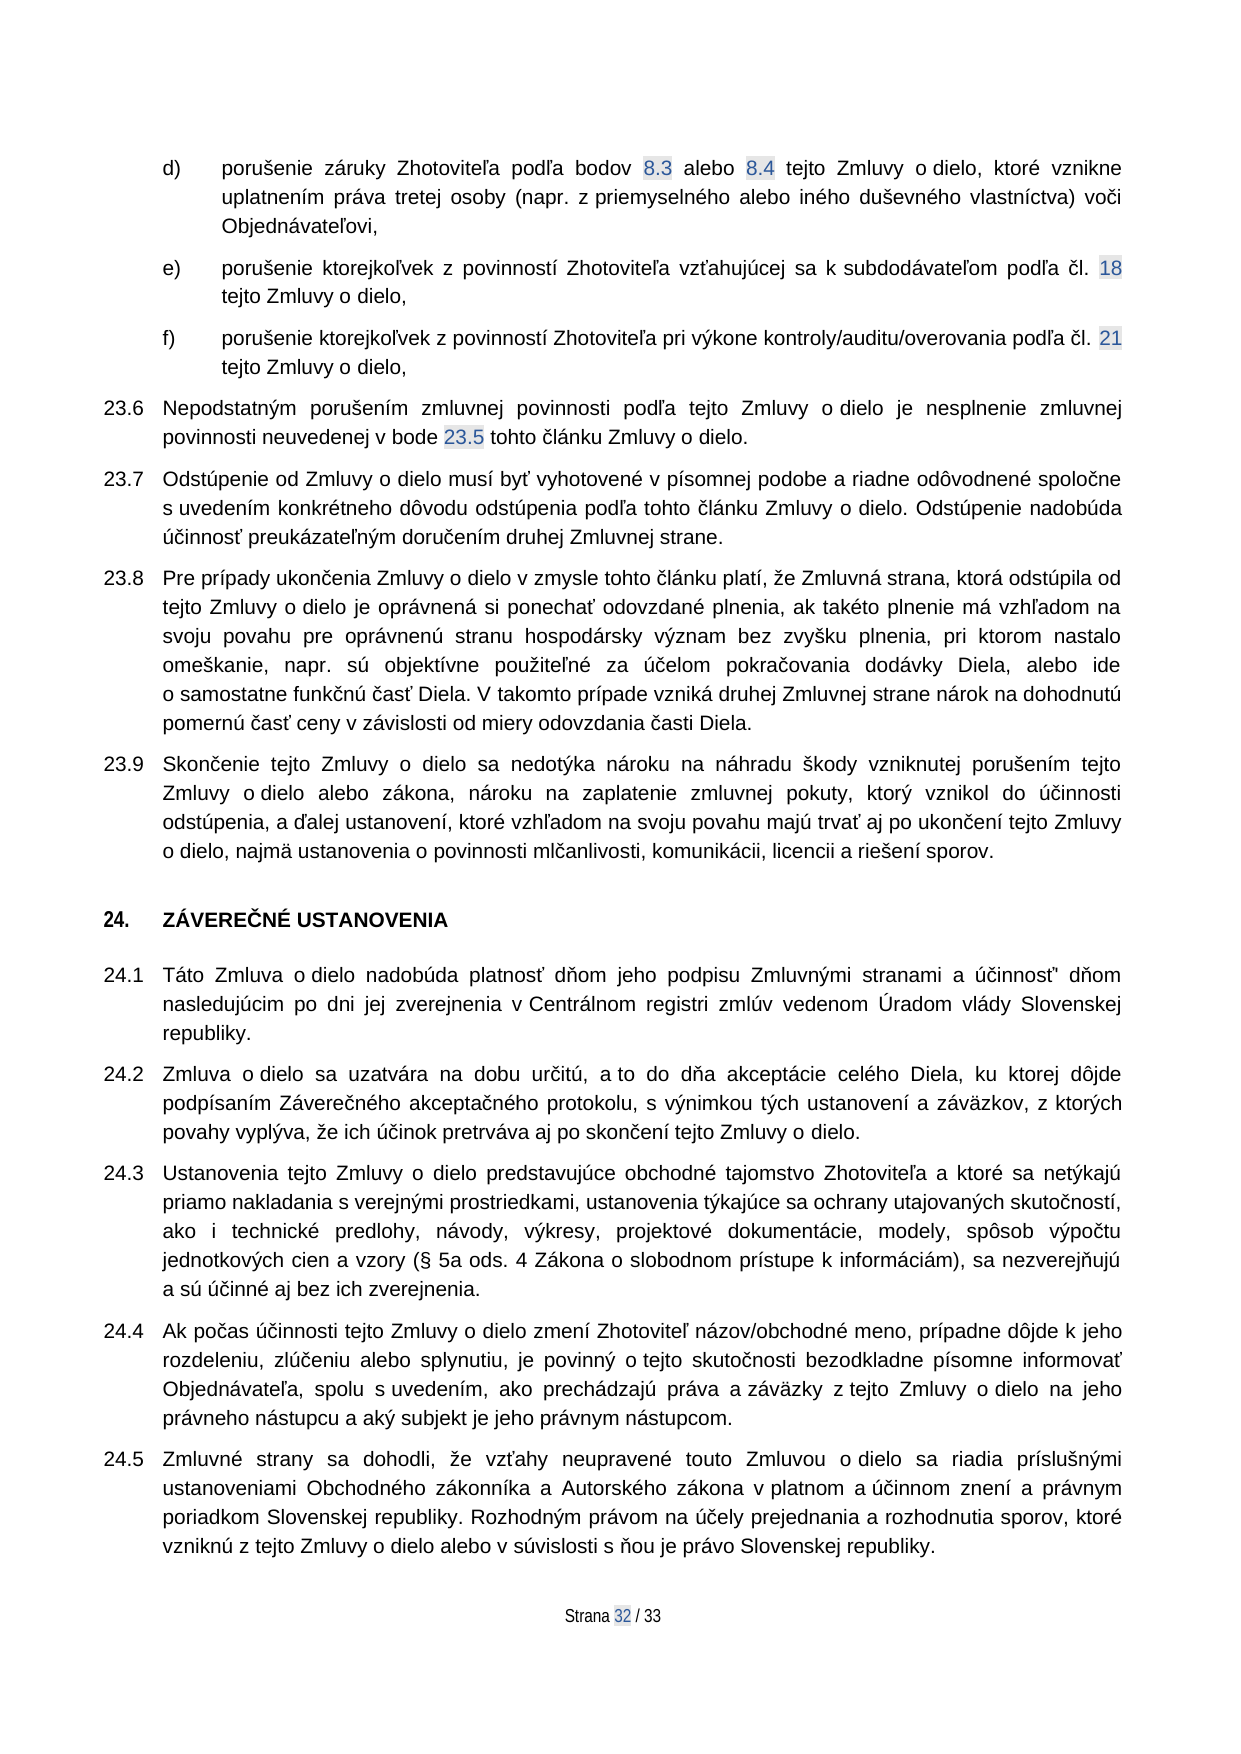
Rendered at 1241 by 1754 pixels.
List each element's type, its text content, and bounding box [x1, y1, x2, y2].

text Zmluvné strany sa dohodli, že vzťahy neupravené touto Zmluvou o dielo sa riadia príslušnými ustanoveniami Obchodného zákonníka a Autorského zákona v platnom a účinnom znení a právnym poriadkom Slovenskej republiky. Rozhodným právom na účely prejednania a rozhodnutia sporov, ktoré vzniknú z tejto Zmluvy o dielo alebo v súvislosti s ňou je právo Slovenskej republiky. [103, 1447, 1122, 1558]
text Ak počas účinnosti tejto Zmluvy o dielo zmení Zhotoviteľ názov/obchodné meno, prípadne dôjde k jeho rozdeleniu, zlúčeniu alebo splynutiu, je povinný o tejto skutočnosti bezodkladne písomne informovať Objednávateľa, spolu s uvedením, ako prechádzajú práva a záväzky z tejto Zmluvy o dielo na jeho právneho nástupcu a aký subjekt je jeho právnym nástupcom. [103, 1318, 1122, 1429]
text Zmluva o dielo sa uzatvára na dobu určitú, a to do dňa akceptácie celého Diela, ku ktorej dôjde podpísaním Záverečného akceptačného protokolu, s výnimkou tých ustanovení a záväzkov, z ktorých povahy vyplýva, že ich účinok pretrváva aj po skončení tejto Zmluvy o dielo. [103, 1062, 1122, 1144]
list porušenie ktorejkoľvek z povinností Zhotoviteľa pri výkone kontroly/auditu/overovania podľa čl. 21 tejto Zmluvy o dielo, [162, 326, 1122, 379]
text Nepodstatným porušením zmluvnej povinnosti podľa tejto Zmluvy o dielo je nesplnenie zmluvnej povinnosti neuvedenej v bode 23.5 tohto článku Zmluvy o dielo. [103, 396, 1122, 449]
text Ustanovenia tejto Zmluvy o dielo predstavujúce obchodné tajomstvo Zhotoviteľa a ktoré sa netýkajú priamo nakladania s verejnými prostriedkami, ustanovenia týkajúce sa ochrany utajovaných skutočností, ako i technické predlohy, návody, výkresy, projektové dokumentácie, modely, spôsob výpočtu jednotkových cien a vzory (§ 5a ods. 4 Zákona o slobodnom prístupe k informáciám), sa nezverejňujú a sú účinné aj bez ich zverejnenia. [103, 1161, 1122, 1301]
text Táto Zmluva o dielo nadobúda platnosť dňom jeho podpisu Zmluvnými stranami a účinnosť' dňom nasledujúcim po dni jej zverejnenia v Centrálnom registri zmlúv vedenom Úradom vlády Slovenskej republiky. [103, 962, 1122, 1044]
text ZÁVEREČNÉ USTANOVENIA [103, 906, 1122, 932]
text Odstúpenie od Zmluvy o dielo musí byť vyhotovené v písomnej podobe a riadne odôvodnené spoločne s uvedením konkrétneho dôvodu odstúpenia podľa tohto článku Zmluvy o dielo. Odstúpenie nadobúda účinnosť preukázateľným doručením druhej Zmluvnej strane. [103, 467, 1122, 548]
text Pre prípady ukončenia Zmluvy o dielo v zmysle tohto článku platí, že Zmluvná strana, ktorá odstúpila od tejto Zmluvy o dielo je oprávnená si ponechať odovzdané plnenia, ak takéto plnenie má vzhľadom na svoju povahu pre oprávnenú stranu hospodársky význam bez zvyšku plnenia, pri ktorom nastalo omeškanie, napr. sú objektívne použiteľné za účelom pokračovania dodávky Diela, alebo ide o samostatne funkčnú časť Diela. V takomto prípade vzniká druhej Zmluvnej strane nárok na dohodnutú pomernú časť ceny v závislosti od miery odovzdania časti Diela. [103, 566, 1122, 735]
list porušenie ktorejkoľvek z povinností Zhotoviteľa vzťahujúcej sa k subdodávateľom podľa čl. 18 tejto Zmluvy o dielo, [162, 255, 1122, 308]
list porušenie záruky Zhotoviteľa podľa bodov 8.3 alebo 8.4 tejto Zmluvy o dielo, ktoré vznikne uplatnením práva tretej osoby (napr. z priemyselného alebo iného duševného vlastníctva) voči Objednávateľovi, [162, 156, 1122, 238]
text Skončenie tejto Zmluvy o dielo sa nedotýka nároku na náhradu škody vzniknutej porušením tejto Zmluvy o dielo alebo zákona, nároku na zaplatenie zmluvnej pokuty, ktorý vznikol do účinnosti odstúpenia, a ďalej ustanovení, ktoré vzhľadom na svoju povahu majú trvať aj po ukončení tejto Zmluvy o dielo, najmä ustanovenia o povinnosti mlčanlivosti, komunikácii, licencii a riešení sporov. [103, 752, 1122, 863]
